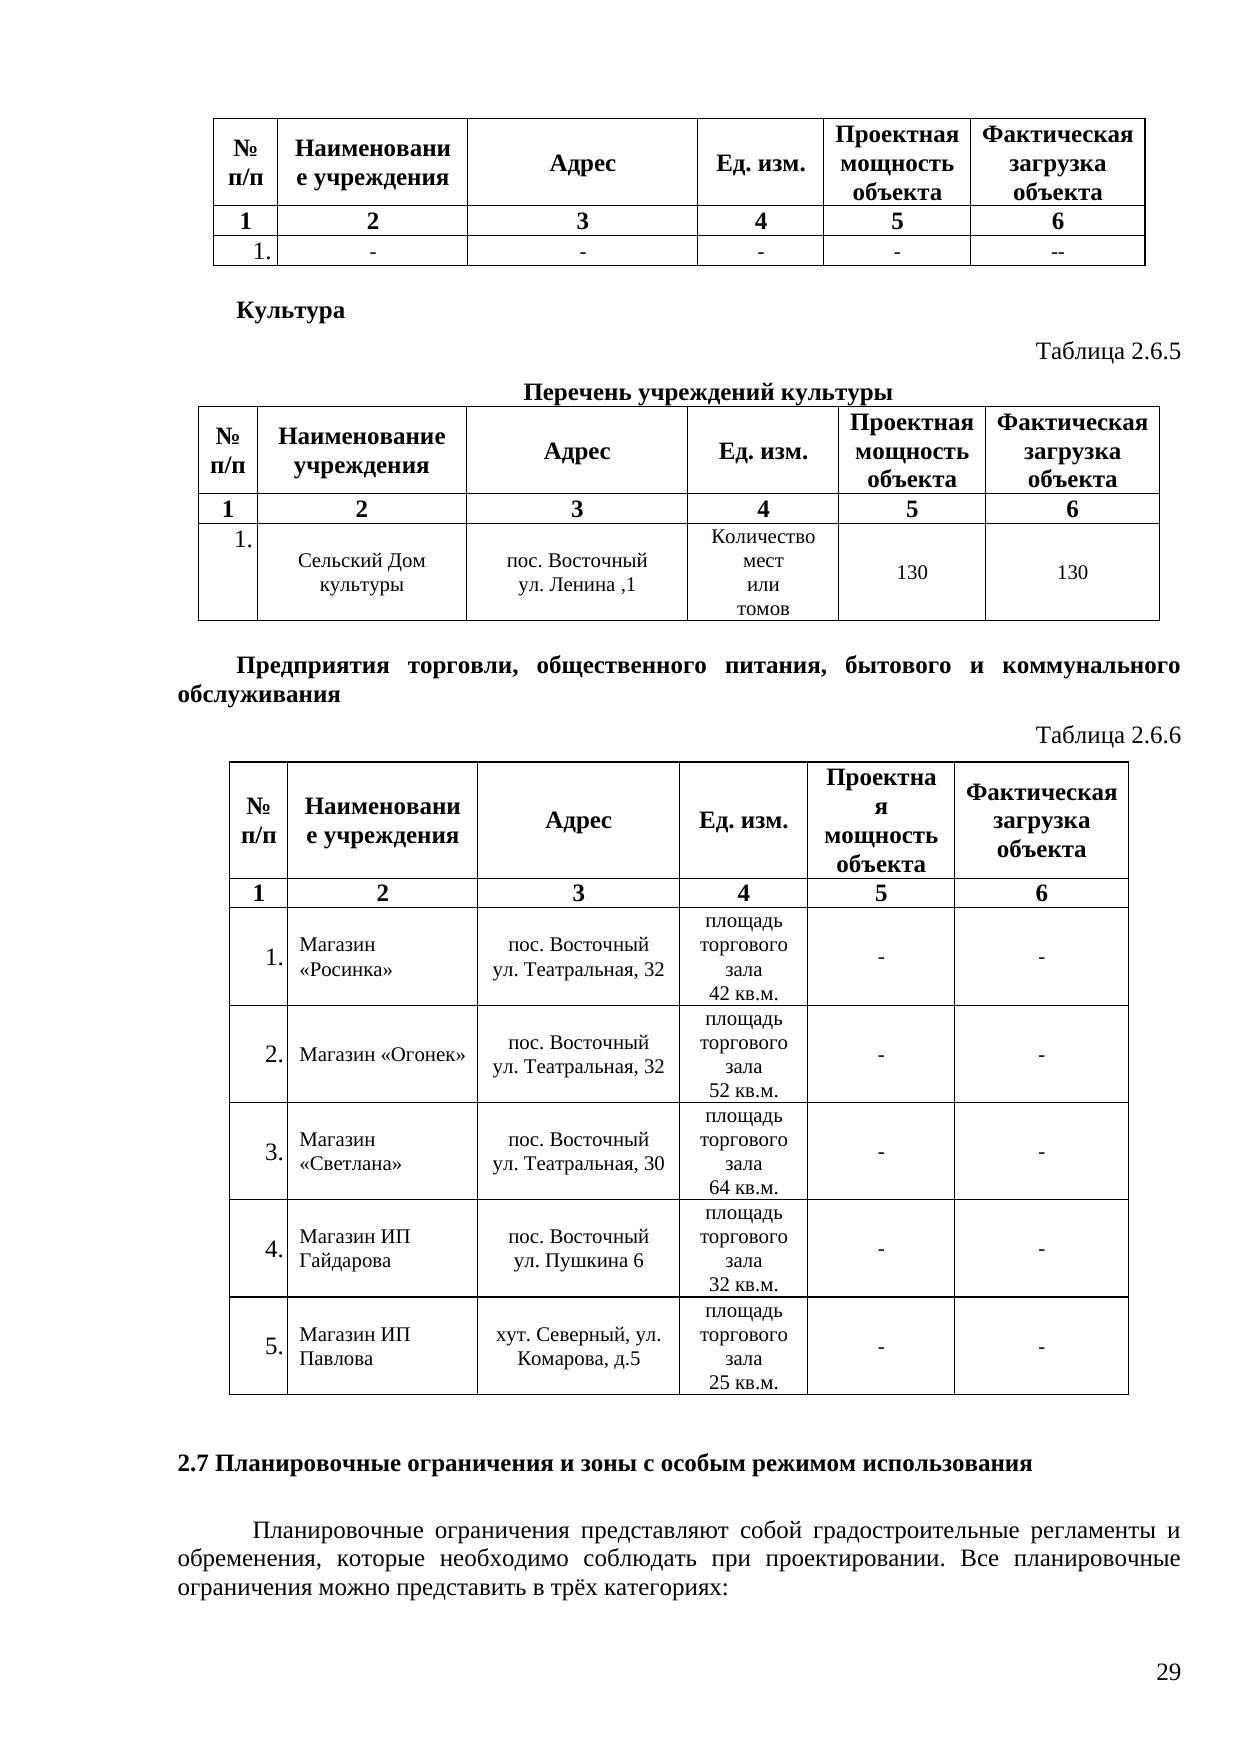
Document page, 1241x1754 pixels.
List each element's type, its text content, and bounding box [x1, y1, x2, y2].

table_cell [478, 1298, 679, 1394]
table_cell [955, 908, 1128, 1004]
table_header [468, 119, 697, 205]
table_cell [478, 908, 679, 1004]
text Предприятия торговли, общественного питания, бытового и коммунального обслуживания [177, 650, 1181, 708]
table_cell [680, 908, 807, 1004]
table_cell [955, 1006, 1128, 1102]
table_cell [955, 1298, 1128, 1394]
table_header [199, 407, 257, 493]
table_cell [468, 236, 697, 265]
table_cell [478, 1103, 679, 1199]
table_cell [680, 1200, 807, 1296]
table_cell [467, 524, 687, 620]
text 2.7 Планировочные ограничения и зоны с особым режимом использования [177, 1448, 1181, 1477]
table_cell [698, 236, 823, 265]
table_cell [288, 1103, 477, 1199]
text Культура [177, 295, 1181, 323]
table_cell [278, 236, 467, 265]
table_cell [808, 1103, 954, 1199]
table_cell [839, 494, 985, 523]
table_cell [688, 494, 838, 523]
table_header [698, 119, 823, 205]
text Перечень учреждений культуры [177, 377, 1181, 406]
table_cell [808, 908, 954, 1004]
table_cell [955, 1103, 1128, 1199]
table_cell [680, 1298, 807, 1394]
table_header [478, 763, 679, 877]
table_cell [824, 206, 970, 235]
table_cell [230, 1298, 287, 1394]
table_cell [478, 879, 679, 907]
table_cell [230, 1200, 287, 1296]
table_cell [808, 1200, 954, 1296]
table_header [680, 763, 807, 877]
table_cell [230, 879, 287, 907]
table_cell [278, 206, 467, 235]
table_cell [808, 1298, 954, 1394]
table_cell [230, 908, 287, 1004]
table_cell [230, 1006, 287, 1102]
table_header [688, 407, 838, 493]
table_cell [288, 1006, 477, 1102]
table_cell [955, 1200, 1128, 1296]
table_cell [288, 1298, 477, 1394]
text Планировочные ограничения представляют собой градостроительные регламенты и обременения, которые необходимо соблюдать при проектировании. Все планировочные ограничения можно представить в трёх категориях: [177, 1515, 1181, 1601]
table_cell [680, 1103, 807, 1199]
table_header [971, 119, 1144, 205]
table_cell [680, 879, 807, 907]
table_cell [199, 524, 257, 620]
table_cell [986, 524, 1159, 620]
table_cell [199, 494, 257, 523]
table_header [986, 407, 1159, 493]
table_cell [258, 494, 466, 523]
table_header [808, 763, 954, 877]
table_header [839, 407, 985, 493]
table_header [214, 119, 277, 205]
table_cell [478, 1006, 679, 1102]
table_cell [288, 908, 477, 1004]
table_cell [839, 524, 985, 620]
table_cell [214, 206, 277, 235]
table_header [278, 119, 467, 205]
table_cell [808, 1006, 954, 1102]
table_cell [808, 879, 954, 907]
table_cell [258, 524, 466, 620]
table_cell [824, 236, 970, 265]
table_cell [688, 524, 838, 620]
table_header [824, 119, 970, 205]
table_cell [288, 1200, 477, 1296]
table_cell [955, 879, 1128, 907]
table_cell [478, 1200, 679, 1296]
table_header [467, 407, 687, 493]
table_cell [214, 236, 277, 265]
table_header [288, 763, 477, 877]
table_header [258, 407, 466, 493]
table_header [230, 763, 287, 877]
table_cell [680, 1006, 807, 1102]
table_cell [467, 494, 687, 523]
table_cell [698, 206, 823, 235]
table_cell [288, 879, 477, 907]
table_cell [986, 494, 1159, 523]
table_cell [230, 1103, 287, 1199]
subtitle Таблица 2.6.6 [177, 720, 1181, 749]
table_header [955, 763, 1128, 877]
subtitle Таблица 2.6.5 [177, 336, 1181, 365]
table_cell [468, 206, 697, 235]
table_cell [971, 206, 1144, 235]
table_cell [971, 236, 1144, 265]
